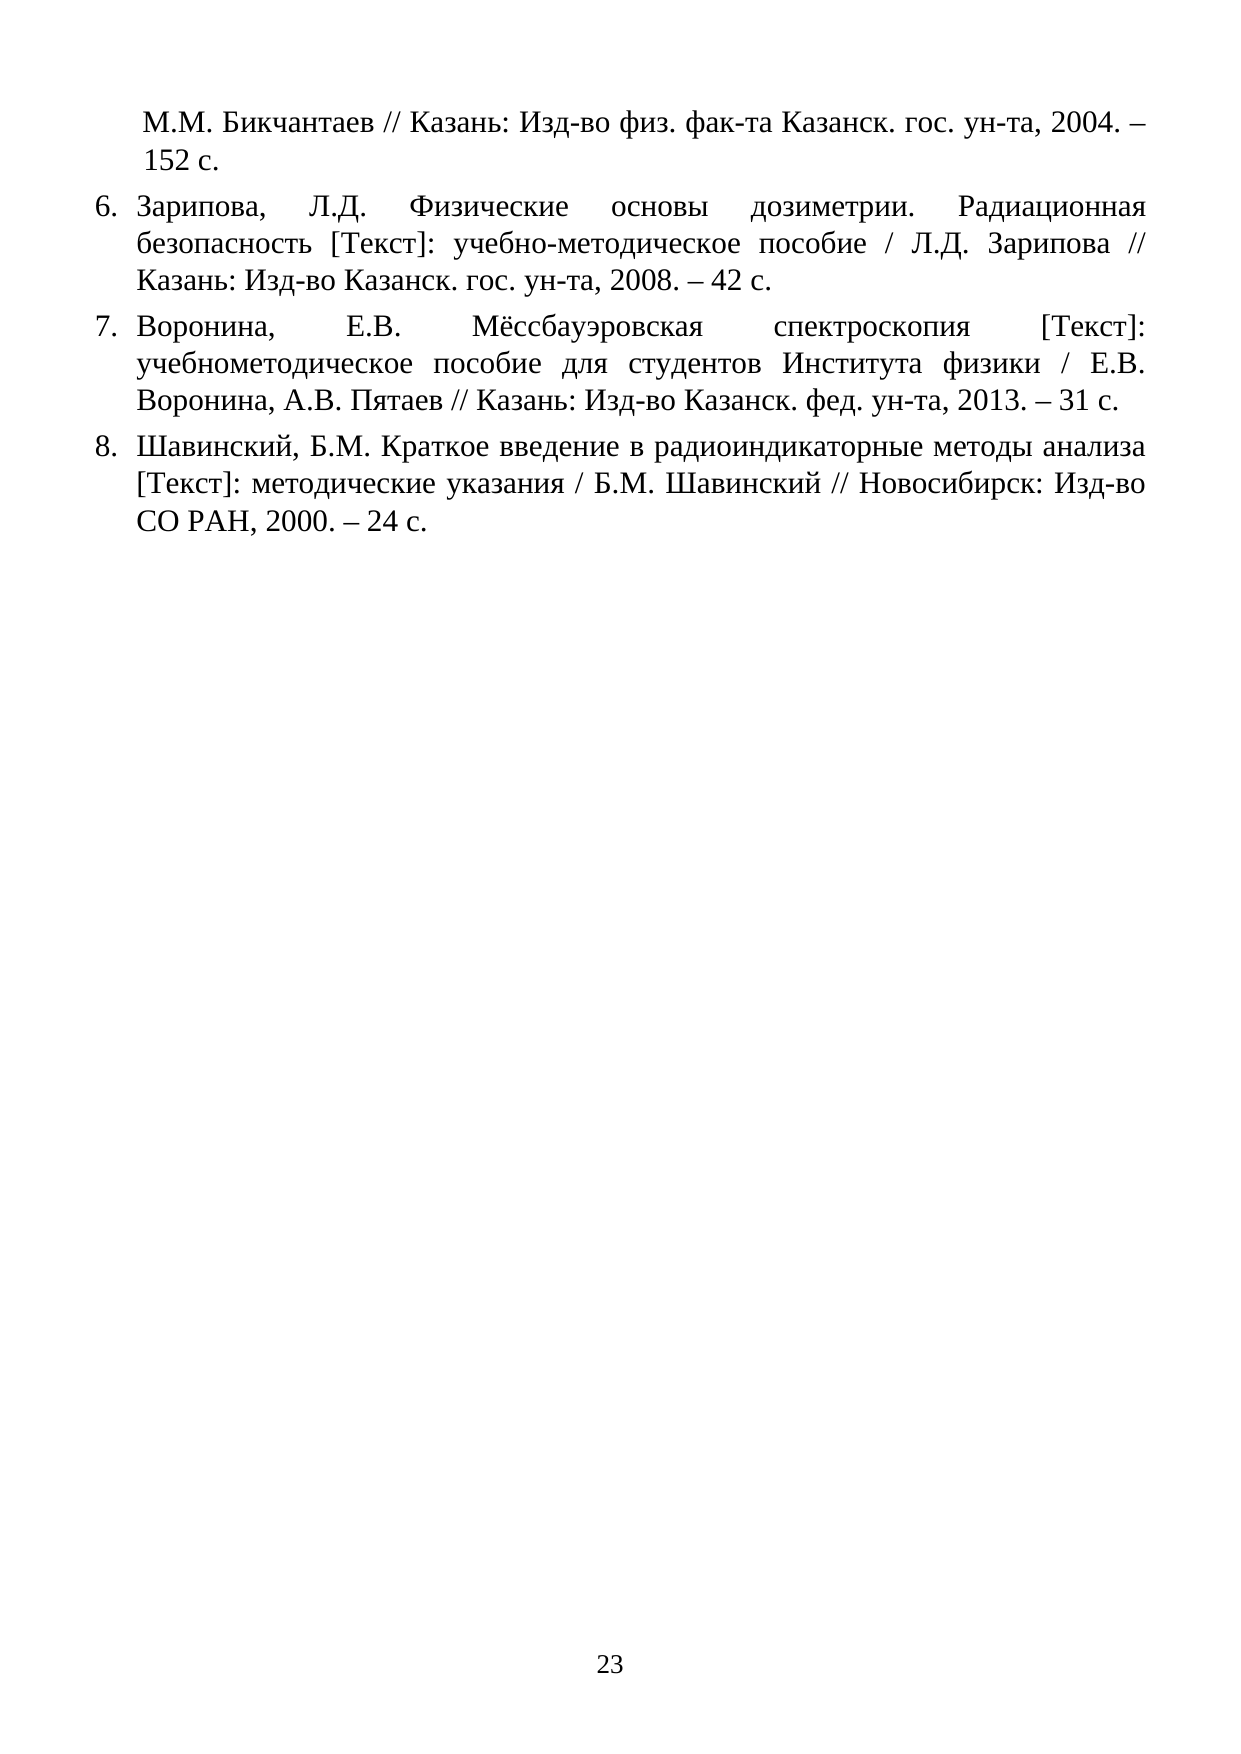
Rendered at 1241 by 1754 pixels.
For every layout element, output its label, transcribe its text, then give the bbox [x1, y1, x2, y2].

list Воронина, Е.В. Мёссбауэровская спектроскопия [Текст]: учебнометодическое пособие для студентов Института физики / Е.В. Воронина, А.В. Пятаев // Казань: Изд-во Казанск. фед. ун-та, 2013. – 31 с. [94, 307, 1147, 418]
list Шавинский, Б.М. Краткое введение в радиоиндикаторные методы анализа [Текст]: методические указания / Б.М. Шавинский // Новосибирск: Изд-во СО РАН, 2000. – 24 с. [94, 427, 1147, 538]
list Зарипова, Л.Д. Физические основы дозиметрии. Радиационная безопасность [Текст]: учебно-методическое пособие / Л.Д. Зарипова // Казань: Изд-во Казанск. гос. ун-та, 2008. – 42 с. [94, 187, 1147, 297]
text М.М. Бикчантаев // Казань: Изд-во физ. фак-та Казанск. гос. ун-та, 2004. – 152 с. [142, 104, 1147, 177]
